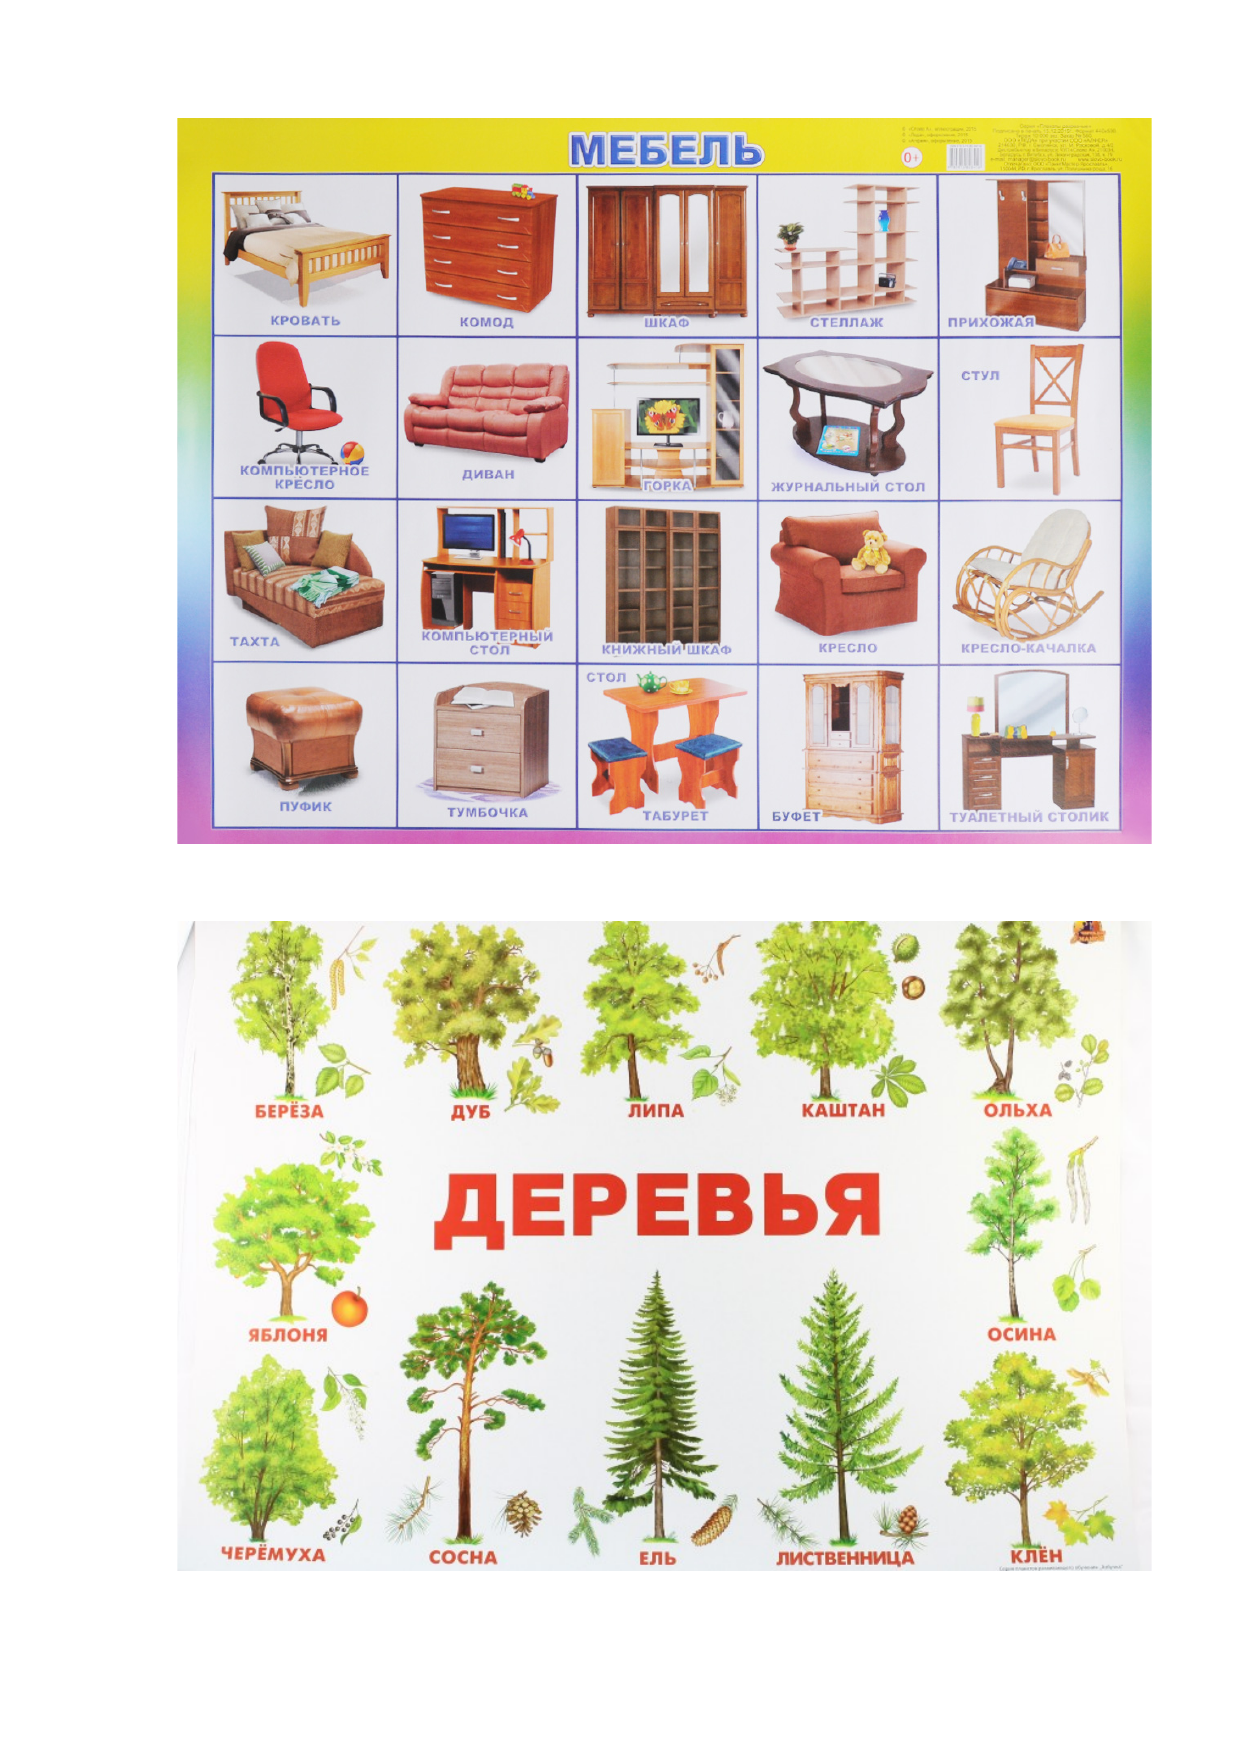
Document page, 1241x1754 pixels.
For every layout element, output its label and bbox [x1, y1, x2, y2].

picture [177, 118, 1152, 844]
picture [177, 921, 1152, 1571]
